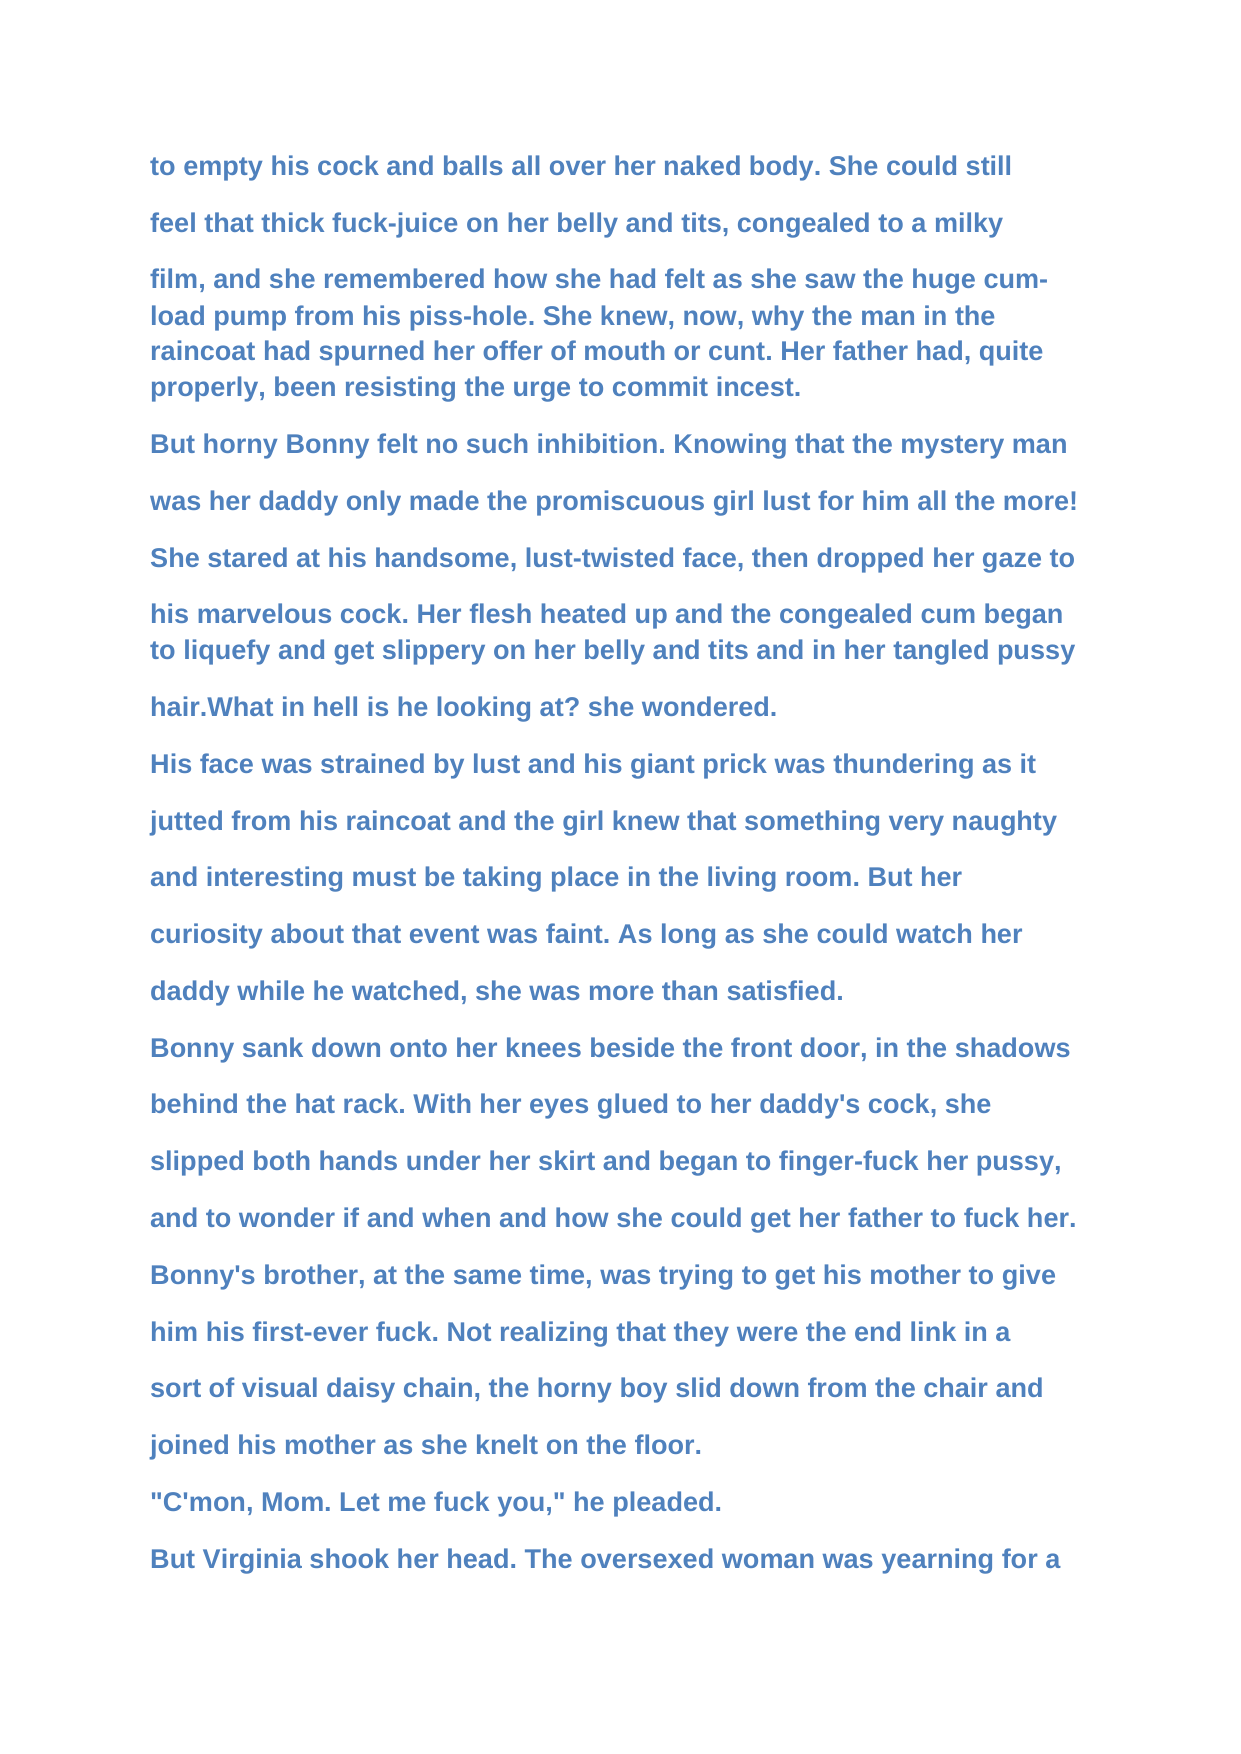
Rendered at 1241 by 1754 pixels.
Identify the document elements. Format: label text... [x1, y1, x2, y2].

subtitle was her daddy only made the promiscuous girl lust for him all the more! [150, 485, 1090, 516]
subtitle him his first-ever fuck. Not realizing that they were the end link in a [150, 1316, 1090, 1347]
subtitle sort of visual daisy chain, the horny boy slid down from the chair and [150, 1372, 1090, 1404]
subtitle Bonny sank down onto her knees beside the front door, in the shadows [150, 1032, 1090, 1063]
subtitle his marvelous cock. Her flesh heated up and the congealed cum began to liquefy and get slippery on her belly and tits and in her tangled pussy [150, 598, 1090, 666]
subtitle But horny Bonny felt no such inhibition. Knowing that the mystery man [150, 428, 1090, 459]
subtitle She stared at his handsome, lust-twisted face, then dropped her gaze to [150, 542, 1090, 573]
subtitle daddy while he watched, she was more than satisfied. [150, 975, 1090, 1006]
subtitle feel that thick fuck-juice on her belly and tits, congealed to a milky [150, 207, 1090, 238]
subtitle hair.What in hell is he looking at? she wondered. [150, 691, 1090, 722]
subtitle and interesting must be taking place in the living room. But her [150, 861, 1090, 893]
subtitle Bonny's brother, at the same time, was trying to get his mother to give [150, 1259, 1090, 1290]
subtitle film, and she remembered how she had felt as she saw the huge cum-load pump from his piss-hole. She knew, now, why the man in the raincoat had spurned her offer of mouth or cunt. Her father had, quite properly, been resisting the urge to commit incest. [150, 263, 1090, 403]
subtitle to empty his cock and balls all over her naked body. She could still [150, 150, 1090, 181]
subtitle "C'mon, Mom. Let me fuck you," he pleaded. [150, 1486, 1090, 1517]
subtitle slipped both hands under her skirt and began to finger-fuck her pussy, [150, 1145, 1090, 1177]
subtitle curiosity about that event was faint. As long as she could watch her [150, 918, 1090, 949]
subtitle joined his mother as she knelt on the floor. [150, 1429, 1090, 1460]
subtitle But Virginia shook her head. The oversexed woman was yearning for a [150, 1543, 1090, 1574]
subtitle jutted from his raincoat and the girl knew that something very naughty [150, 805, 1090, 836]
subtitle His face was strained by lust and his giant prick was thundering as it [150, 748, 1090, 779]
subtitle and to wonder if and when and how she could get her father to fuck her. [150, 1202, 1090, 1233]
subtitle behind the hat rack. With her eyes glued to her daddy's cock, she [150, 1088, 1090, 1120]
